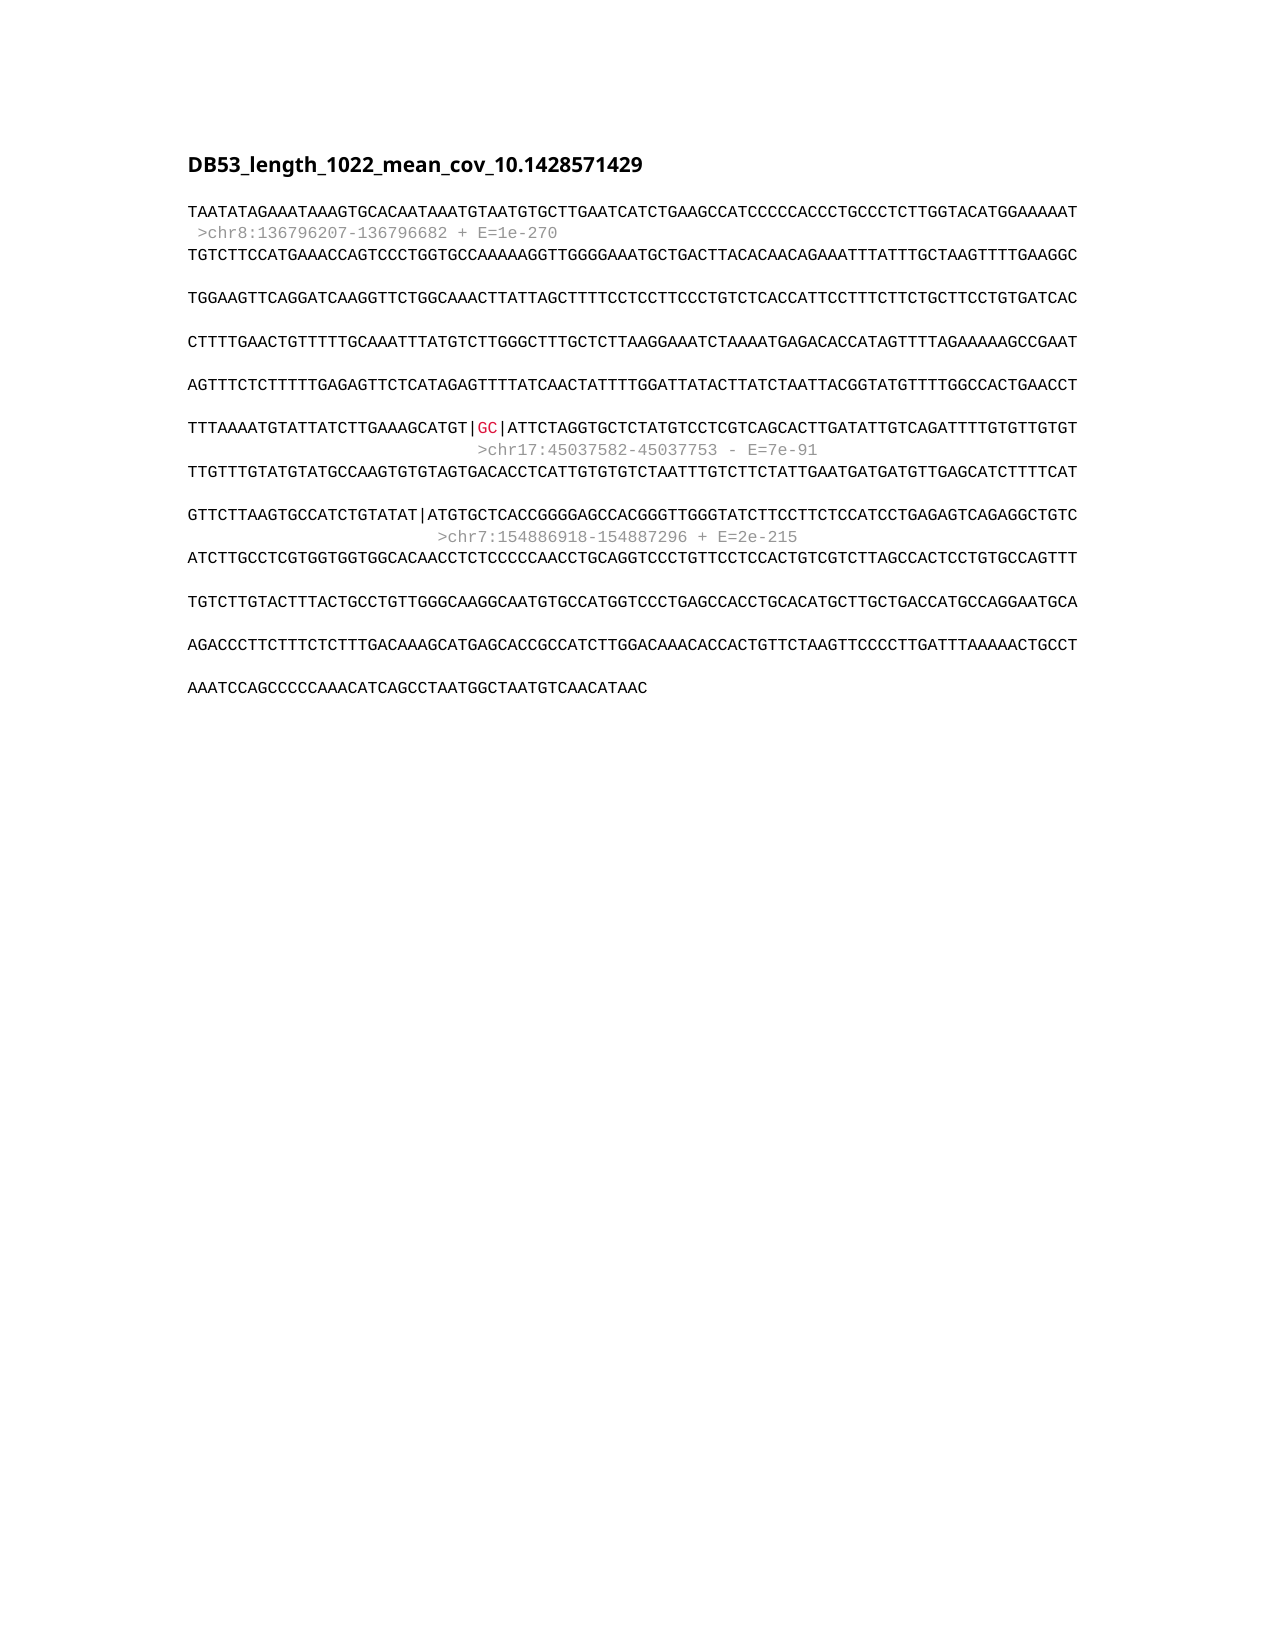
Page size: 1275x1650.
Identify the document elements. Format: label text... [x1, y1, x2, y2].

text TAATATAGAAATAAAGTGCACAATAAATGTAATGTGCTTGAATCATCTGAAGCCATCCCCCACCCTGCCCTCTTGGTACATGGAAAAAT >chr8:136796207-136796682 + E=1e-270 TGTCTTCCATGAAACCAGTCCCTGGTGCCAAAAAGGTTGGGGAAATGCTGACTTACACAACAGAAATTTATTTGCTAAGTTTTGAAGGC TGGAAGTTCAGGATCAAGGTTCTGGCAAACTTATTAGCTTTTCCTCCTTCCCTGTCTCACCATTCCTTTCTTCTGCTTCCTGTGATCAC CTTTTGAACTGTTTTTGCAAATTTATGTCTTGGGCTTTGCTCTTAAGGAAATCTAAAATGAGACACCATAGTTTTAGAAAAAGCCGAAT AGTTTCTCTTTTTGAGAGTTCTCATAGAGTTTTATCAACTATTTTGGATTATACTTATCTAATTACGGTATGTTTTGGCCACTGAACCT TTTAAAATGTATTATCTTGAAAGCATGT|GC|ATTCTAGGTGCTCTATGTCCTCGTCAGCACTTGATATTGTCAGATTTTGTGTTGTGT >chr17:45037582-45037753 - E=7e-91 TTGTTTGTATGTATGCCAAGTGTGTAGTGACACCTCATTGTGTGTCTAATTTGTCTTCTATTGAATGATGATGTTGAGCATCTTTTCAT GTTCTTAAGTGCCATCTGTATAT|ATGTGCTCACCGGGGAGCCACGGGTTGGGTATCTTCCTTCTCCATCCTGAGAGTCAGAGGCTGTC >chr7:154886918-154887296 + E=2e-215 ATCTTGCCTCGTGGTGGTGGCACAACCTCTCCCCCAACCTGCAGGTCCCTGTTCCTCCACTGTCGTCTTAGCCACTCCTGTGCCAGTTT TGTCTTGTACTTTACTGCCTGTTGGGCAAGGCAATGTGCCATGGTCCCTGAGCCACCTGCACATGCTTGCTGACCATGCCAGGAATGCA AGACCCTTCTTTCTCTTTGACAAAGCATGAGCACCGCCATCTTGGACAAACACCACTGTTCTAAGTTCCCCTTGATTTAAAAACTGCCT AAATCCAGCCCCCAAACATCAGCCTAATGGCTAATGTCAACATAAC [187, 203, 1087, 699]
text DB53_length_1022_mean_cov_10.1428571429 [187, 150, 1087, 178]
